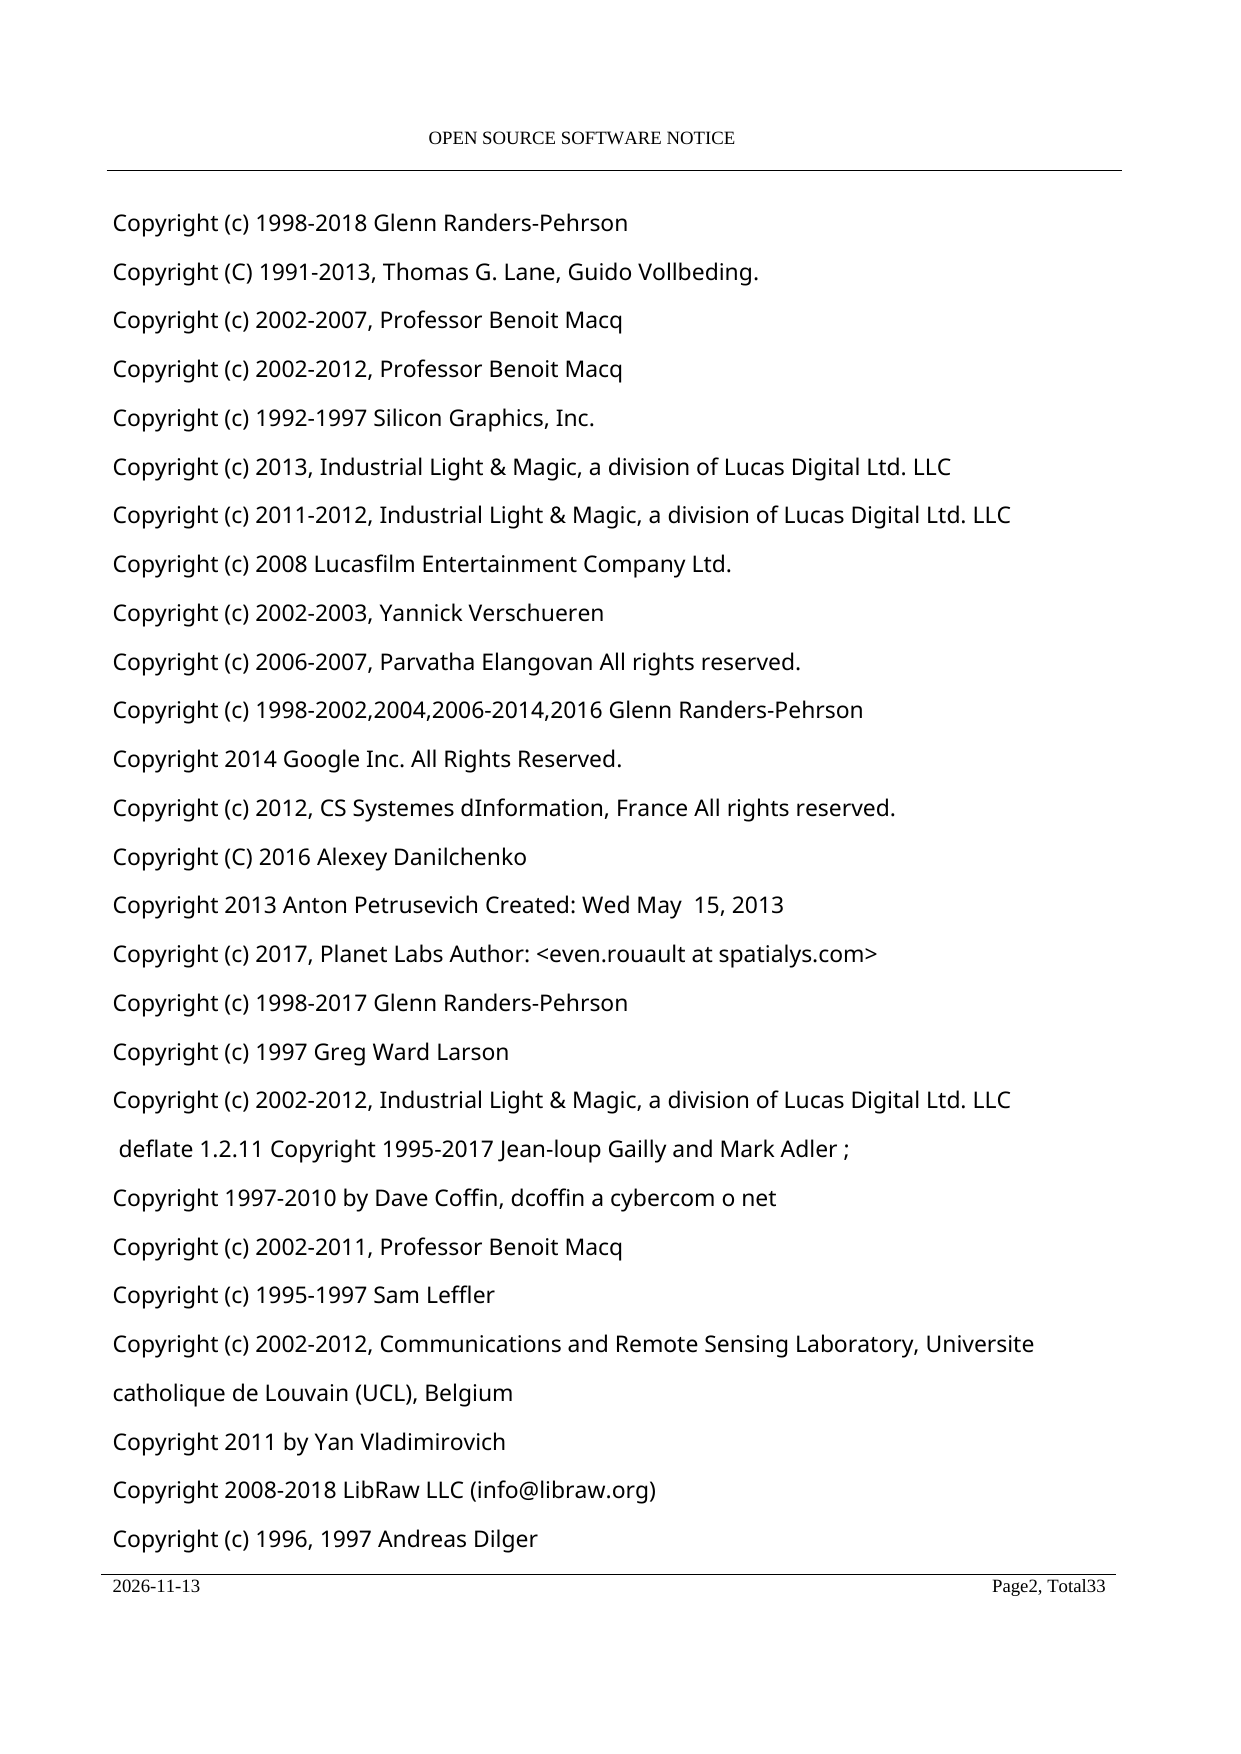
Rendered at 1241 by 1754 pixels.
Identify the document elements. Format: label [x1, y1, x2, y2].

text [112, 206, 1128, 1555]
